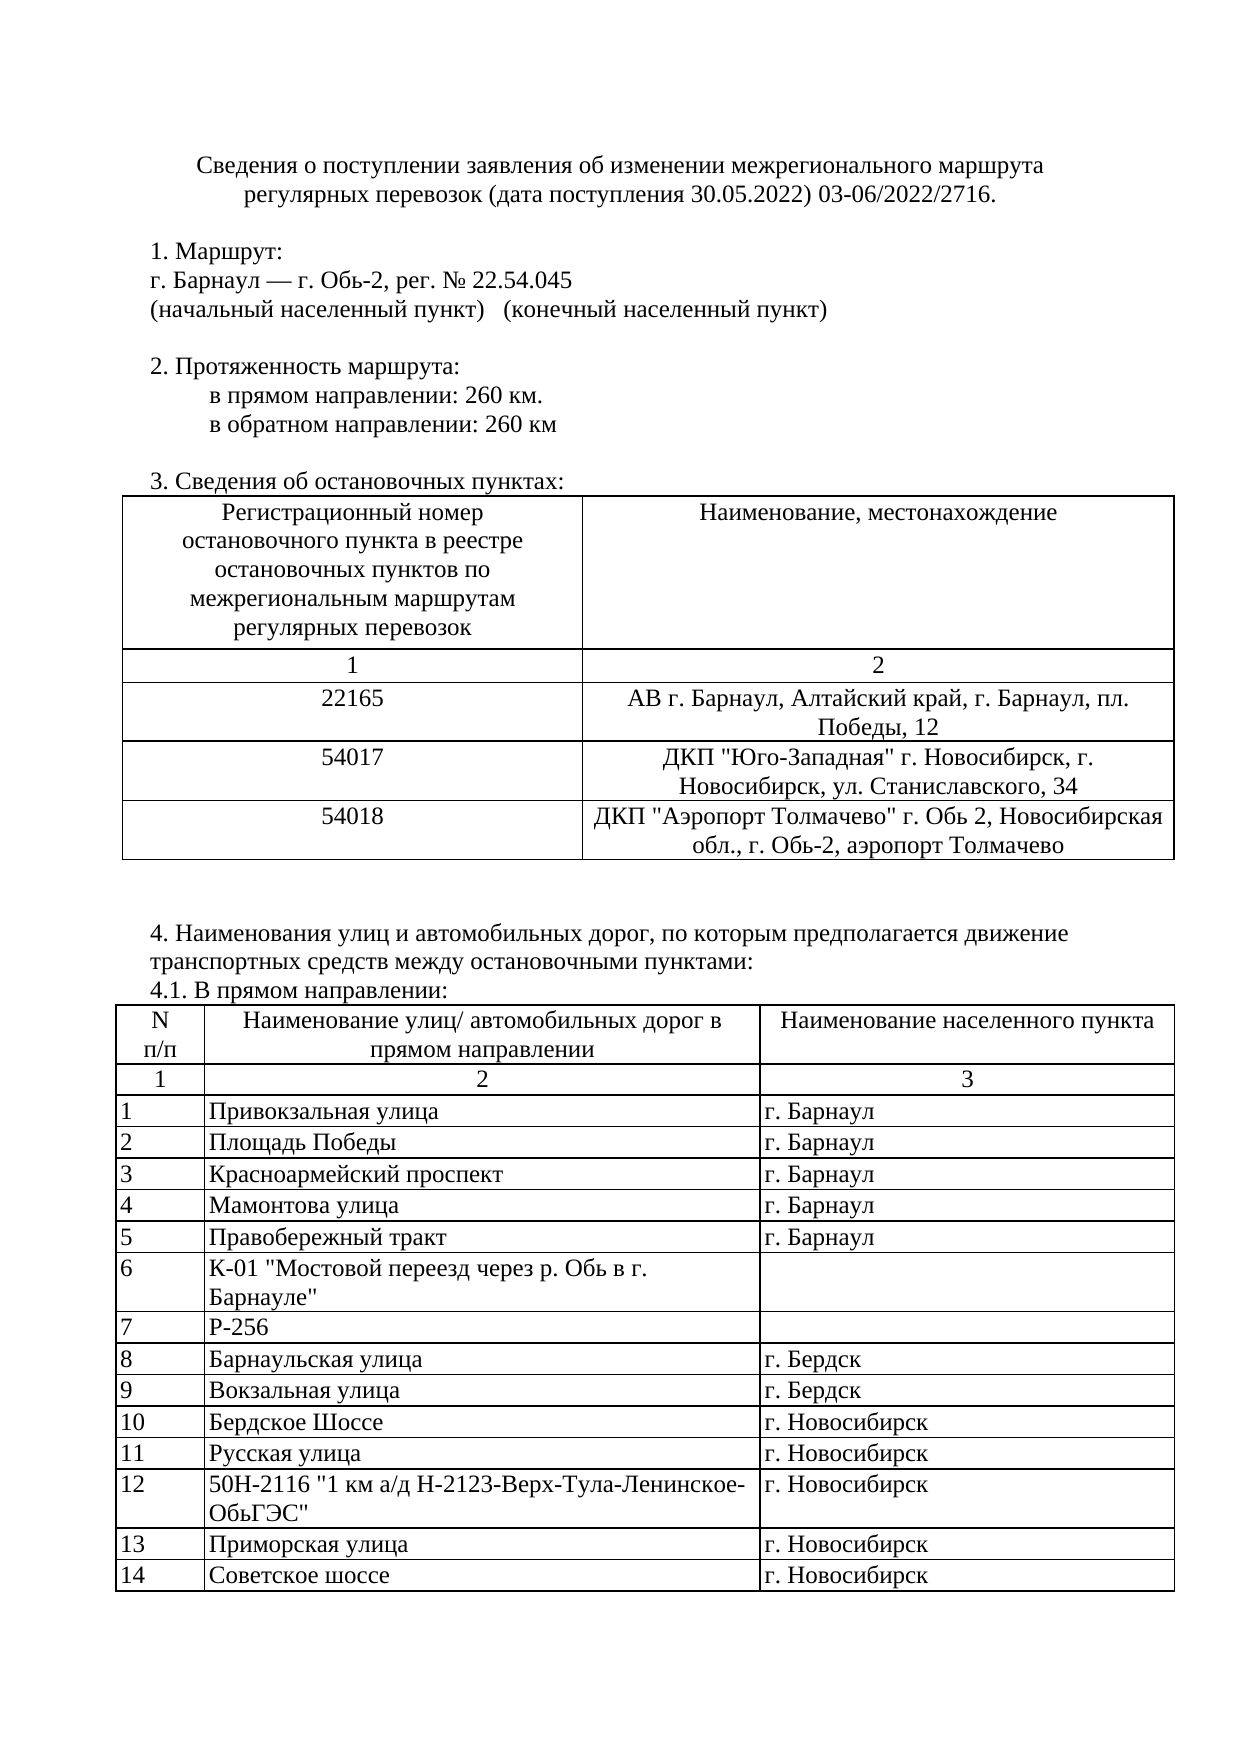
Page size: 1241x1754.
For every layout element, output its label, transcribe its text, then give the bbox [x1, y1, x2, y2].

text 3. Сведения об остановочных пунктах: [150, 466, 1090, 495]
table_cell К-01 "Мостовой переезд через р. Обь в г. Барнауле" [205, 1253, 759, 1311]
table_cell 1 [123, 650, 582, 681]
table_cell 54017 [123, 742, 582, 799]
table_cell 2 [205, 1065, 759, 1094]
table_cell г. Барнаул [761, 1222, 1174, 1252]
table_cell г. Барнаул [761, 1096, 1174, 1126]
table_cell 13 [117, 1529, 204, 1558]
table_cell Приморская улица [205, 1529, 759, 1558]
table_cell 4 [117, 1190, 204, 1220]
text в прямом направлении: 260 км. [150, 380, 1090, 409]
table_cell 12 [117, 1470, 204, 1527]
table_cell 54018 [123, 801, 582, 858]
table_cell Русская улица [205, 1438, 759, 1468]
table_cell 10 [117, 1407, 204, 1437]
text 2. Протяженность маршрута: [150, 351, 1090, 380]
table_cell г. Новосибирск [761, 1407, 1174, 1437]
table_cell г. Барнаул [761, 1127, 1174, 1157]
table_cell 7 [117, 1312, 204, 1342]
table_cell 2 [117, 1127, 204, 1157]
table_cell Привокзальная улица [205, 1096, 759, 1126]
text г. Барнаул — г. Обь-2, рег. № 22.54.045 [150, 265, 1090, 294]
table_header Наименование, местонахождение [583, 497, 1173, 648]
table_cell г. Новосибирск [761, 1470, 1174, 1527]
table_cell 50Н-2116 "1 км а/д Н-2123-Верх-Тула-Ленинское-ОбьГЭС" [205, 1470, 759, 1527]
table_cell Советское шоссе [205, 1560, 759, 1590]
table_cell г. Новосибирск [761, 1560, 1174, 1590]
table_header N п/п [117, 1006, 204, 1063]
table_cell 2 [583, 650, 1173, 681]
text 4. Наименования улиц и автомобильных дорог, по которым предполагается движение транспортных средств между остановочными пунктами: [150, 918, 1090, 975]
table_cell ДКП "Юго-Западная" г. Новосибирск, г. Новосибирск, ул. Станиславского, 34 [583, 742, 1173, 799]
table_cell Барнаульская улица [205, 1344, 759, 1374]
table_header Регистрационный номер остановочного пункта в реестре остановочных пунктов по межрегиональным маршрутам регулярных перевозок [123, 497, 582, 648]
table_cell 14 [117, 1560, 204, 1590]
table_cell [761, 1253, 1174, 1311]
table_cell 9 [117, 1375, 204, 1405]
text (начальный населенный пункт) (конечный населенный пункт) [150, 294, 1090, 322]
table_header Наименование улиц/ автомобильных дорог в прямом направлении [205, 1006, 759, 1063]
table_cell г. Барнаул [761, 1159, 1174, 1189]
text 4.1. В прямом направлении: [150, 975, 1090, 1004]
table_cell 3 [117, 1159, 204, 1189]
table_cell г. Бердск [761, 1344, 1174, 1374]
table_cell г. Новосибирск [761, 1438, 1174, 1468]
table_cell ДКП "Аэропорт Толмачево" г. Обь 2, Новосибирская обл., г. Обь-2, аэропорт Толмачево [583, 801, 1173, 858]
table_cell Р-256 [205, 1312, 759, 1342]
table_cell г. Новосибирск [761, 1529, 1174, 1558]
table_cell 11 [117, 1438, 204, 1468]
table_cell 6 [117, 1253, 204, 1311]
table_cell Площадь Победы [205, 1127, 759, 1157]
table_cell г. Бердск [761, 1375, 1174, 1405]
table_cell Красноармейский проспект [205, 1159, 759, 1189]
text 1. Маршрут: [150, 236, 1090, 265]
table_cell [761, 1312, 1174, 1342]
table_cell Вокзальная улица [205, 1375, 759, 1405]
table_cell АВ г. Барнаул, Алтайский край, г. Барнаул, пл. Победы, 12 [583, 683, 1173, 740]
table_cell 22165 [123, 683, 582, 740]
table_cell 1 [117, 1065, 204, 1094]
table_cell 3 [761, 1065, 1174, 1094]
table_cell 8 [117, 1344, 204, 1374]
table_cell 1 [117, 1096, 204, 1126]
table_cell г. Барнаул [761, 1190, 1174, 1220]
text в обратном направлении: 260 км [150, 409, 1090, 437]
text Сведения о поступлении заявления об изменении межрегионального маршрута регулярных перевозок (дата поступления 30.05.2022) 03-06/2022/2716. [150, 150, 1090, 207]
table_cell Правобережный тракт [205, 1222, 759, 1252]
table_cell Мамонтова улица [205, 1190, 759, 1220]
table_cell 5 [117, 1222, 204, 1252]
table_cell Бердское Шоссе [205, 1407, 759, 1437]
table_header Наименование населенного пункта [761, 1006, 1174, 1063]
